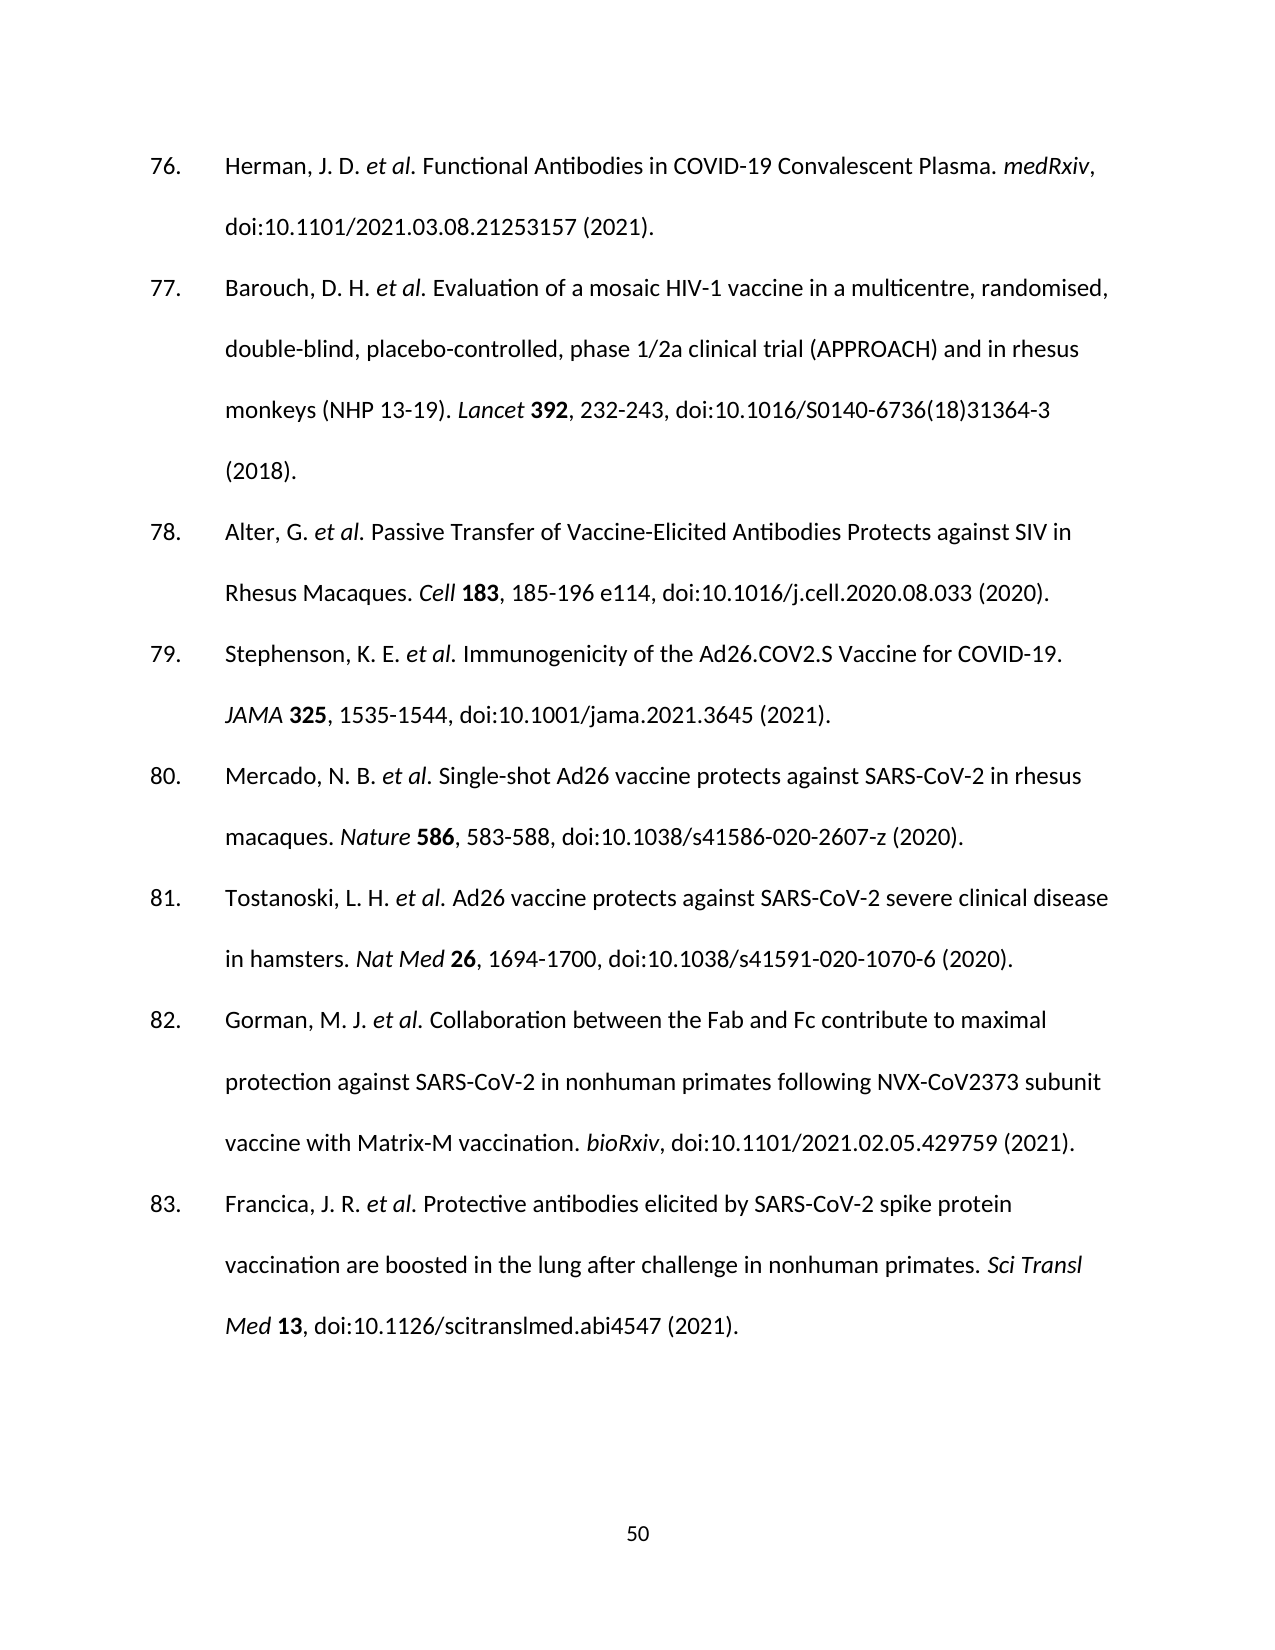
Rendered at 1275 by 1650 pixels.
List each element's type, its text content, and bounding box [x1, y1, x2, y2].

text 79. Stephenson, K. E. et al. Immunogenicity of the Ad26.COV2.S Vaccine for COVID-19. JAMA 325, 1535-1544, doi:10.1001/jama.2021.3645 (2021). [150, 638, 1125, 730]
text 76. Herman, J. D. et al. Functional Antibodies in COVID-19 Convalescent Plasma. medRxiv, doi:10.1101/2021.03.08.21253157 (2021). [150, 150, 1125, 242]
text 77. Barouch, D. H. et al. Evaluation of a mosaic HIV-1 vaccine in a multicentre, randomised, double-blind, placebo-controlled, phase 1/2a clinical trial (APPROACH) and in rhesus monkeys (NHP 13-19). Lancet 392, 232-243, doi:10.1016/S0140-6736(18)31364-3 (2018). [150, 272, 1125, 486]
text 81. Tostanoski, L. H. et al. Ad26 vaccine protects against SARS-CoV-2 severe clinical disease in hamsters. Nat Med 26, 1694-1700, doi:10.1038/s41591-020-1070-6 (2020). [150, 882, 1125, 974]
text 82. Gorman, M. J. et al. Collaboration between the Fab and Fc contribute to maximal protection against SARS-CoV-2 in nonhuman primates following NVX-CoV2373 subunit vaccine with Matrix-M vaccination. bioRxiv, doi:10.1101/2021.02.05.429759 (2021). [150, 1004, 1125, 1157]
text 78. Alter, G. et al. Passive Transfer of Vaccine-Elicited Antibodies Protects against SIV in Rhesus Macaques. Cell 183, 185-196 e114, doi:10.1016/j.cell.2020.08.033 (2020). [150, 516, 1125, 608]
text 83. Francica, J. R. et al. Protective antibodies elicited by SARS-CoV-2 spike protein vaccination are boosted in the lung after challenge in nonhuman primates. Sci Transl Med 13, doi:10.1126/scitranslmed.abi4547 (2021). [150, 1188, 1125, 1340]
text 80. Mercado, N. B. et al. Single-shot Ad26 vaccine protects against SARS-CoV-2 in rhesus macaques. Nature 586, 583-588, doi:10.1038/s41586-020-2607-z (2020). [150, 760, 1125, 852]
